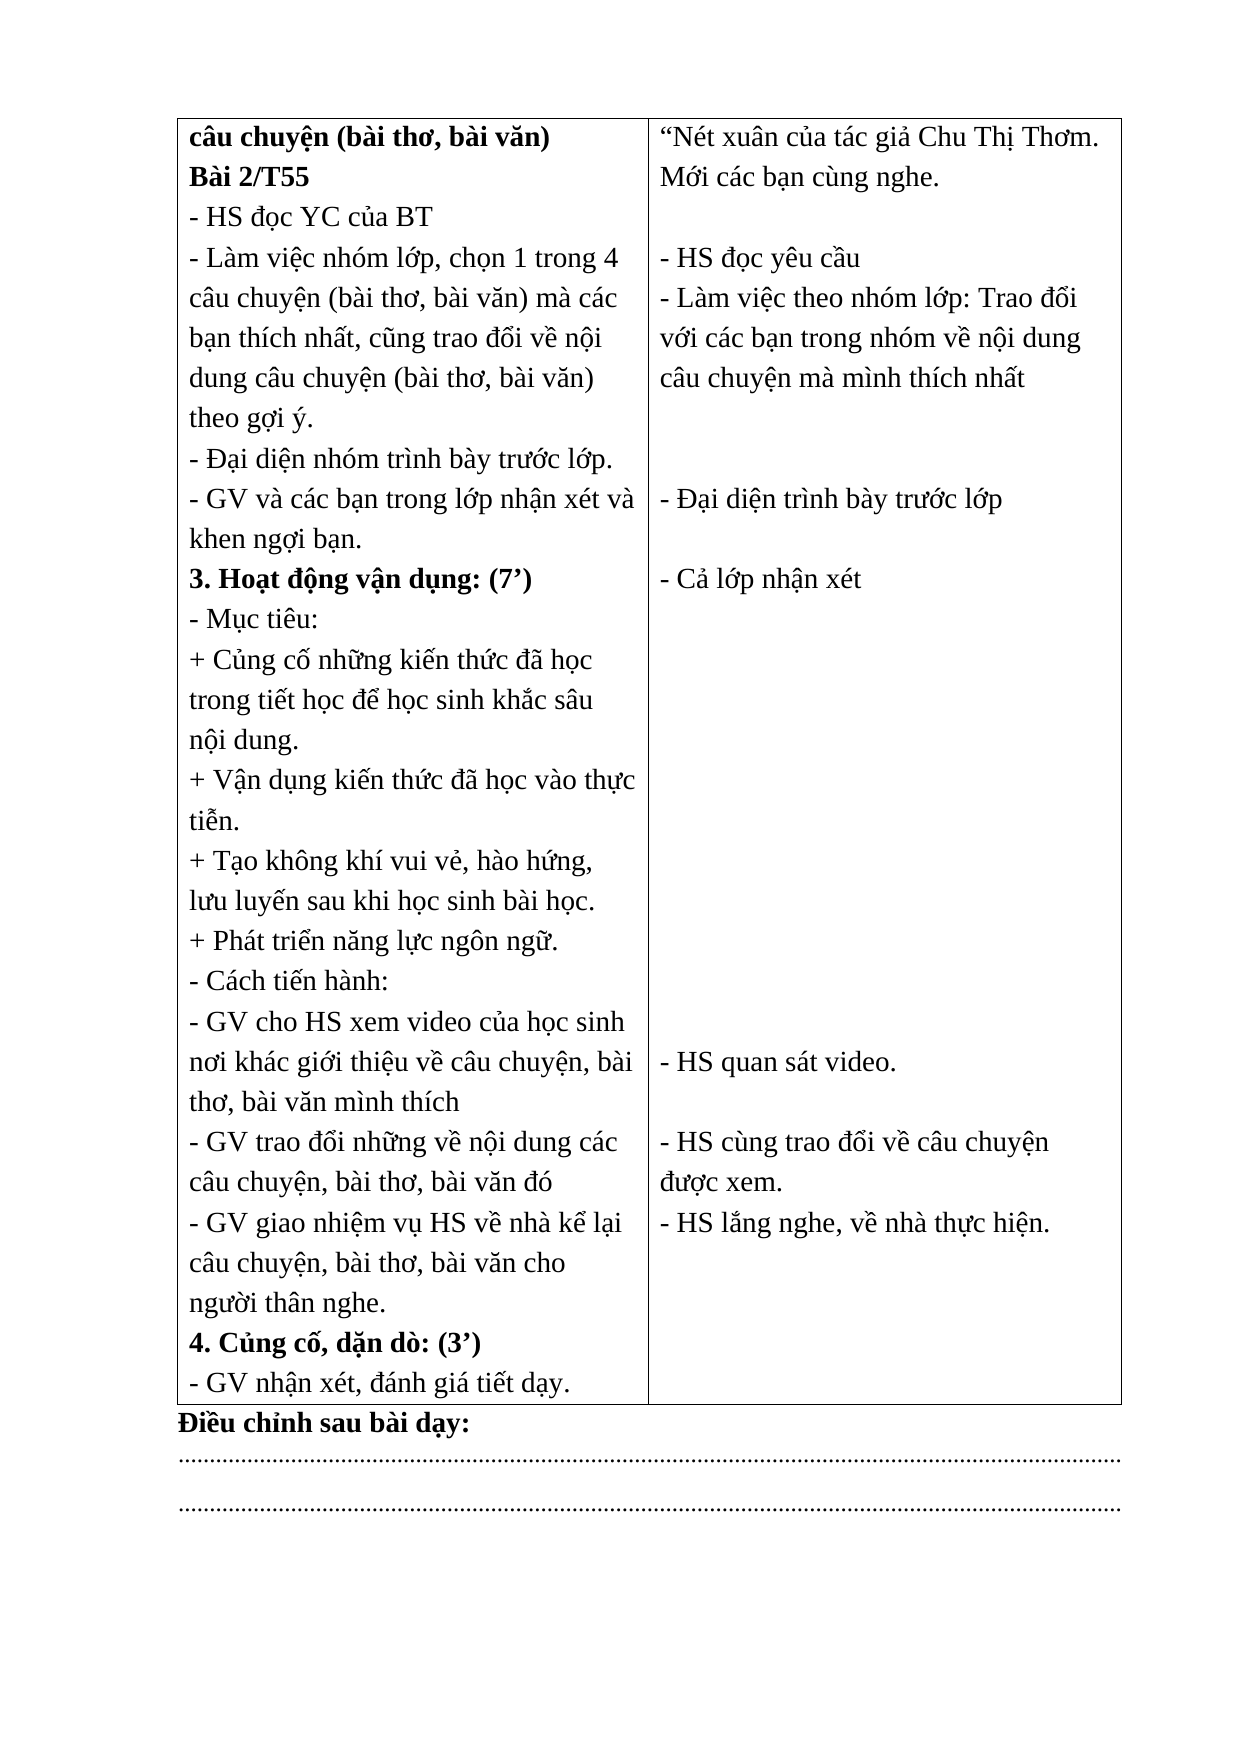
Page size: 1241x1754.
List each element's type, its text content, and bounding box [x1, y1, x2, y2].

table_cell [178, 119, 648, 1404]
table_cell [649, 119, 1121, 1404]
text Điều chỉnh sau bài dạy: [177, 1405, 1122, 1439]
text .............................................................................................................................................................................................................................................................................................................. [177, 1439, 1122, 1518]
